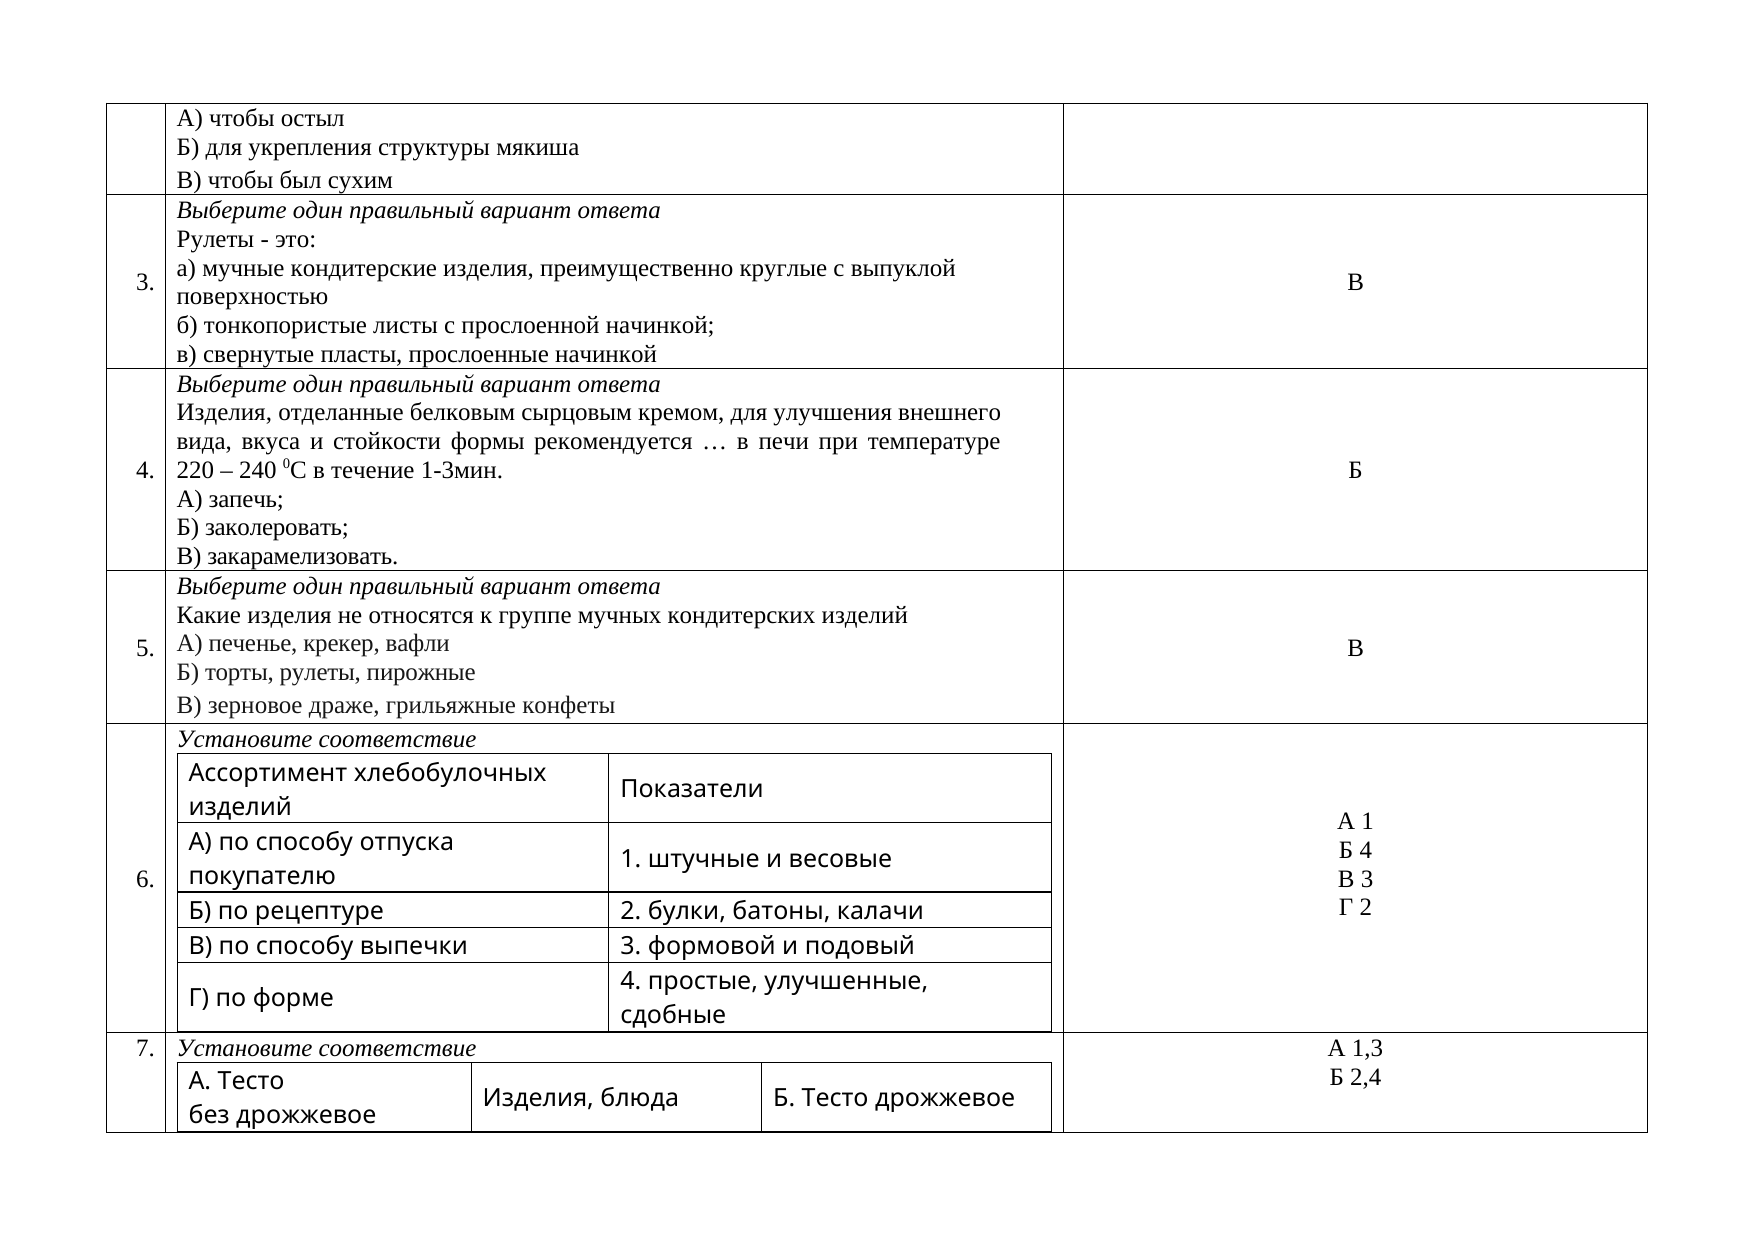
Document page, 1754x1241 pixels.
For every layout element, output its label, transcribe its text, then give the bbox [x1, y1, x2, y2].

table_cell [107, 1033, 165, 1132]
table_cell Установите соответствие [166, 1033, 1063, 1132]
table_cell Выберите один правильный вариант ответа Изделия, отделанные белковым сырцовым кремом, для улучшения внешнего вида, вкуса и стойкости формы рекомендуется … в печи при температуре 220 – 240 0С в течение 1-3мин. А) запечь; Б) заколеровать; В) закарамелизовать. [166, 369, 1063, 570]
table_cell [107, 369, 165, 570]
table_cell А 1 Б 4 В 3 Г 2 [1064, 724, 1647, 1032]
table_cell В [1064, 195, 1647, 368]
table_cell Выберите один правильный вариант ответа Какие изделия не относятся к группе мучных кондитерских изделий А) печенье, крекер, вафли Б) торты, рулеты, пирожные В) зерновое драже, грильяжные конфеты [166, 571, 1063, 723]
table_cell [107, 724, 165, 1032]
table_cell [107, 571, 165, 723]
table_cell Выберите один правильный вариант ответа Рулеты - это: a) мучные кондитерские изделия, преимущественно круглые с выпуклой поверхностью б) тонкопористые листы с прослоенной начинкой; в) свернутые пласты, прослоенные начинкой [166, 195, 1063, 368]
table_cell [107, 195, 165, 368]
table_cell Установите соответствие [166, 724, 1063, 1032]
table_cell Б [1064, 104, 1647, 194]
table_cell [107, 104, 165, 194]
table_cell Б [1064, 369, 1647, 570]
table_cell В [1064, 571, 1647, 723]
table_cell А 1,3 Б 2,4 [1064, 1033, 1647, 1132]
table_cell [166, 104, 1063, 194]
